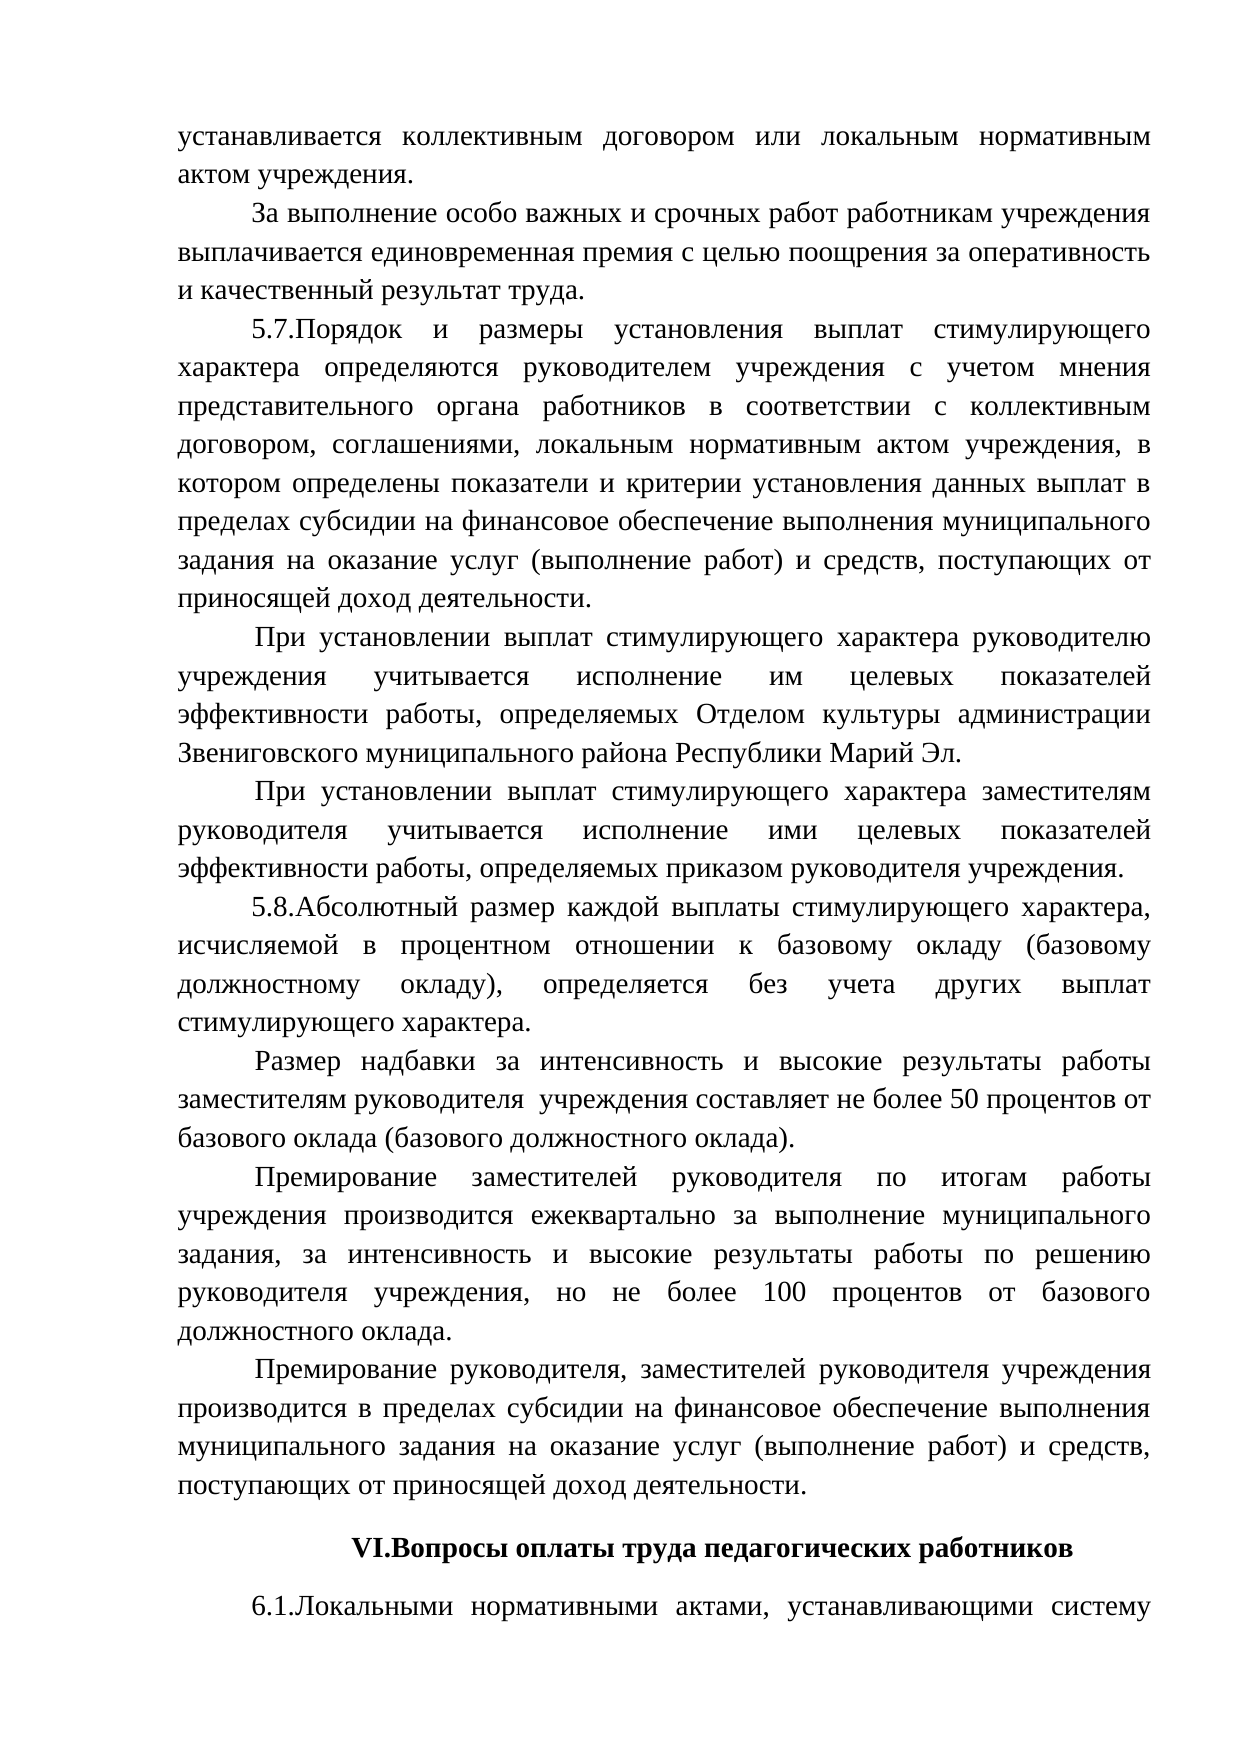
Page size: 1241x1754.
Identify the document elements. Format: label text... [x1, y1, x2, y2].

text За выполнение особо важных и срочных работ работникам учреждения выплачивается единовременная премия с целью поощрения за оперативность и качественный результат труда. [177, 195, 1152, 306]
text Премирование заместителей руководителя по итогам работы учреждения производится ежеквартально за выполнение муниципального задания, за интенсивность и высокие результаты работы по решению руководителя учреждения, но не более 100 процентов от базового должностного оклада. [177, 1159, 1152, 1346]
text При установлении выплат стимулирующего характера заместителям руководителя учитывается исполнение ими целевых показателей эффективности работы, определяемых приказом руководителя учреждения. [177, 773, 1152, 884]
text 5.8.Абсолютный размер каждой выплаты стимулирующего характера, исчисляемой в процентном отношении к базовому окладу (базовому должностному окладу), определяется без учета других выплат стимулирующего характера. [177, 889, 1152, 1038]
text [177, 118, 1152, 190]
text 5.7.Порядок и размеры установления выплат стимулирующего характера определяются руководителем учреждения с учетом мнения представительного органа работников в соответствии с коллективным договором, соглашениями, локальным нормативным актом учреждения, в котором определены показатели и критерии установления данных выплат в пределах субсидии на финансовое обеспечение выполнения муниципального задания на оказание услуг (выполнение работ) и средств, поступающих от приносящей доход деятельности. [177, 311, 1152, 614]
text Премирование руководителя, заместителей руководителя учреждения производится в пределах субсидии на финансовое обеспечение выполнения муниципального задания на оказание услуг (выполнение работ) и средств, поступающих от приносящей доход деятельности. [177, 1351, 1152, 1501]
text При установлении выплат стимулирующего характера руководителю учреждения учитывается исполнение им целевых показателей эффективности работы, определяемых Отделом культуры администрации Звениговского муниципального района Республики Марий Эл. [177, 619, 1152, 768]
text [177, 1588, 1152, 1622]
text Размер надбавки за интенсивность и высокие результаты работы заместителям руководителя учреждения составляет не более 50 процентов от базового оклада (базового должностного оклада). [177, 1043, 1152, 1154]
text VI.Вопросы оплаты труда педагогических работников [273, 1534, 1152, 1563]
